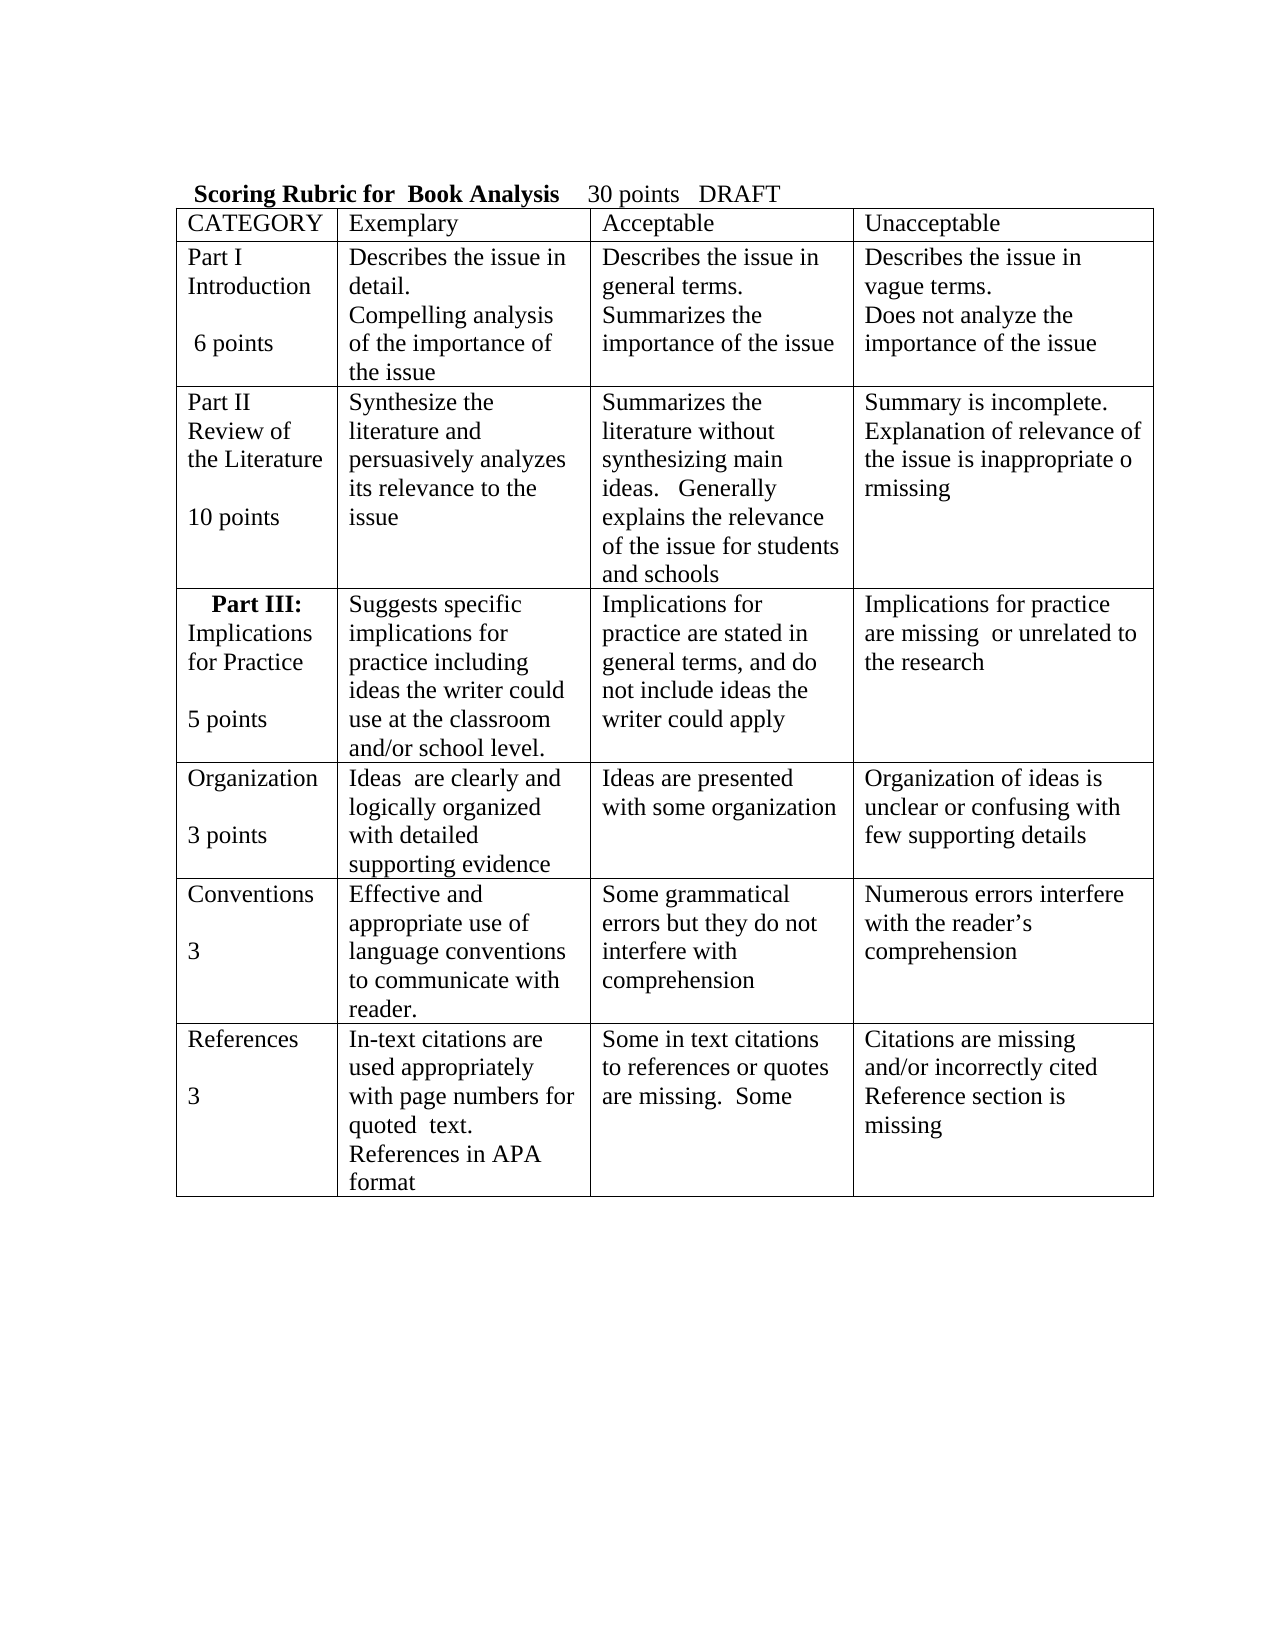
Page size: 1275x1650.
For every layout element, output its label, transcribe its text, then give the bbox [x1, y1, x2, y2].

table_cell Part III: Implications for Practice 5 points [177, 589, 337, 762]
table_cell Implications for practice are stated in general terms, and do not include ideas the writer could apply [591, 589, 853, 762]
table_header Exemplary [338, 209, 590, 241]
table_cell Part I Introduction 6 points [177, 242, 337, 386]
text Scoring Rubric for Book Analysis 30 points DRAFT [187, 179, 1087, 207]
table_cell References 3 [177, 1024, 337, 1196]
table_cell Suggests specific implications for practice including ideas the writer could use at the classroom and/or school level. [338, 589, 590, 762]
table_cell Implications for practice are missing or unrelated to the research [854, 589, 1153, 762]
table_cell Describes the issue in vague terms. Does not analyze the importance of the issue [854, 242, 1153, 386]
table_cell Some grammatical errors but they do not interfere with comprehension [591, 879, 853, 1023]
table_cell Citations are missing and/or incorrectly cited Reference section is missing [854, 1024, 1153, 1196]
table_cell Organization 3 points [177, 763, 337, 878]
table_cell Summarizes the literature without synthesizing main ideas. Generally explains the relevance of the issue for students and schools [591, 387, 853, 588]
table_cell Describes the issue in detail. Compelling analysis of the importance of the issue [338, 242, 590, 386]
table_cell Numerous errors interfere with the reader’s comprehension [854, 879, 1153, 1023]
table_cell Organization of ideas is unclear or confusing with few supporting details [854, 763, 1153, 878]
table_cell Conventions 3 [177, 879, 337, 1023]
table_cell Ideas are clearly and logically organized with detailed supporting evidence [338, 763, 590, 878]
table_header Unacceptable [854, 209, 1153, 241]
table_header CATEGORY [177, 209, 337, 241]
table_cell Describes the issue in general terms. Summarizes the importance of the issue [591, 242, 853, 386]
table_cell Part II Review of the Literature 10 points [177, 387, 337, 588]
table_cell Summary is incomplete. Explanation of relevance of the issue is inappropriate o rmissing [854, 387, 1153, 588]
table_cell Effective and appropriate use of language conventions to communicate with reader. [338, 879, 590, 1023]
table_cell In-text citations are used appropriately with page numbers for quoted text. References in APA format [338, 1024, 590, 1196]
table_header Acceptable [591, 209, 853, 241]
table_cell Synthesize the literature and persuasively analyzes its relevance to the issue [338, 387, 590, 588]
table_cell Some in text citations to references or quotes are missing. Some [591, 1024, 853, 1196]
table_cell Ideas are presented with some organization [591, 763, 853, 878]
